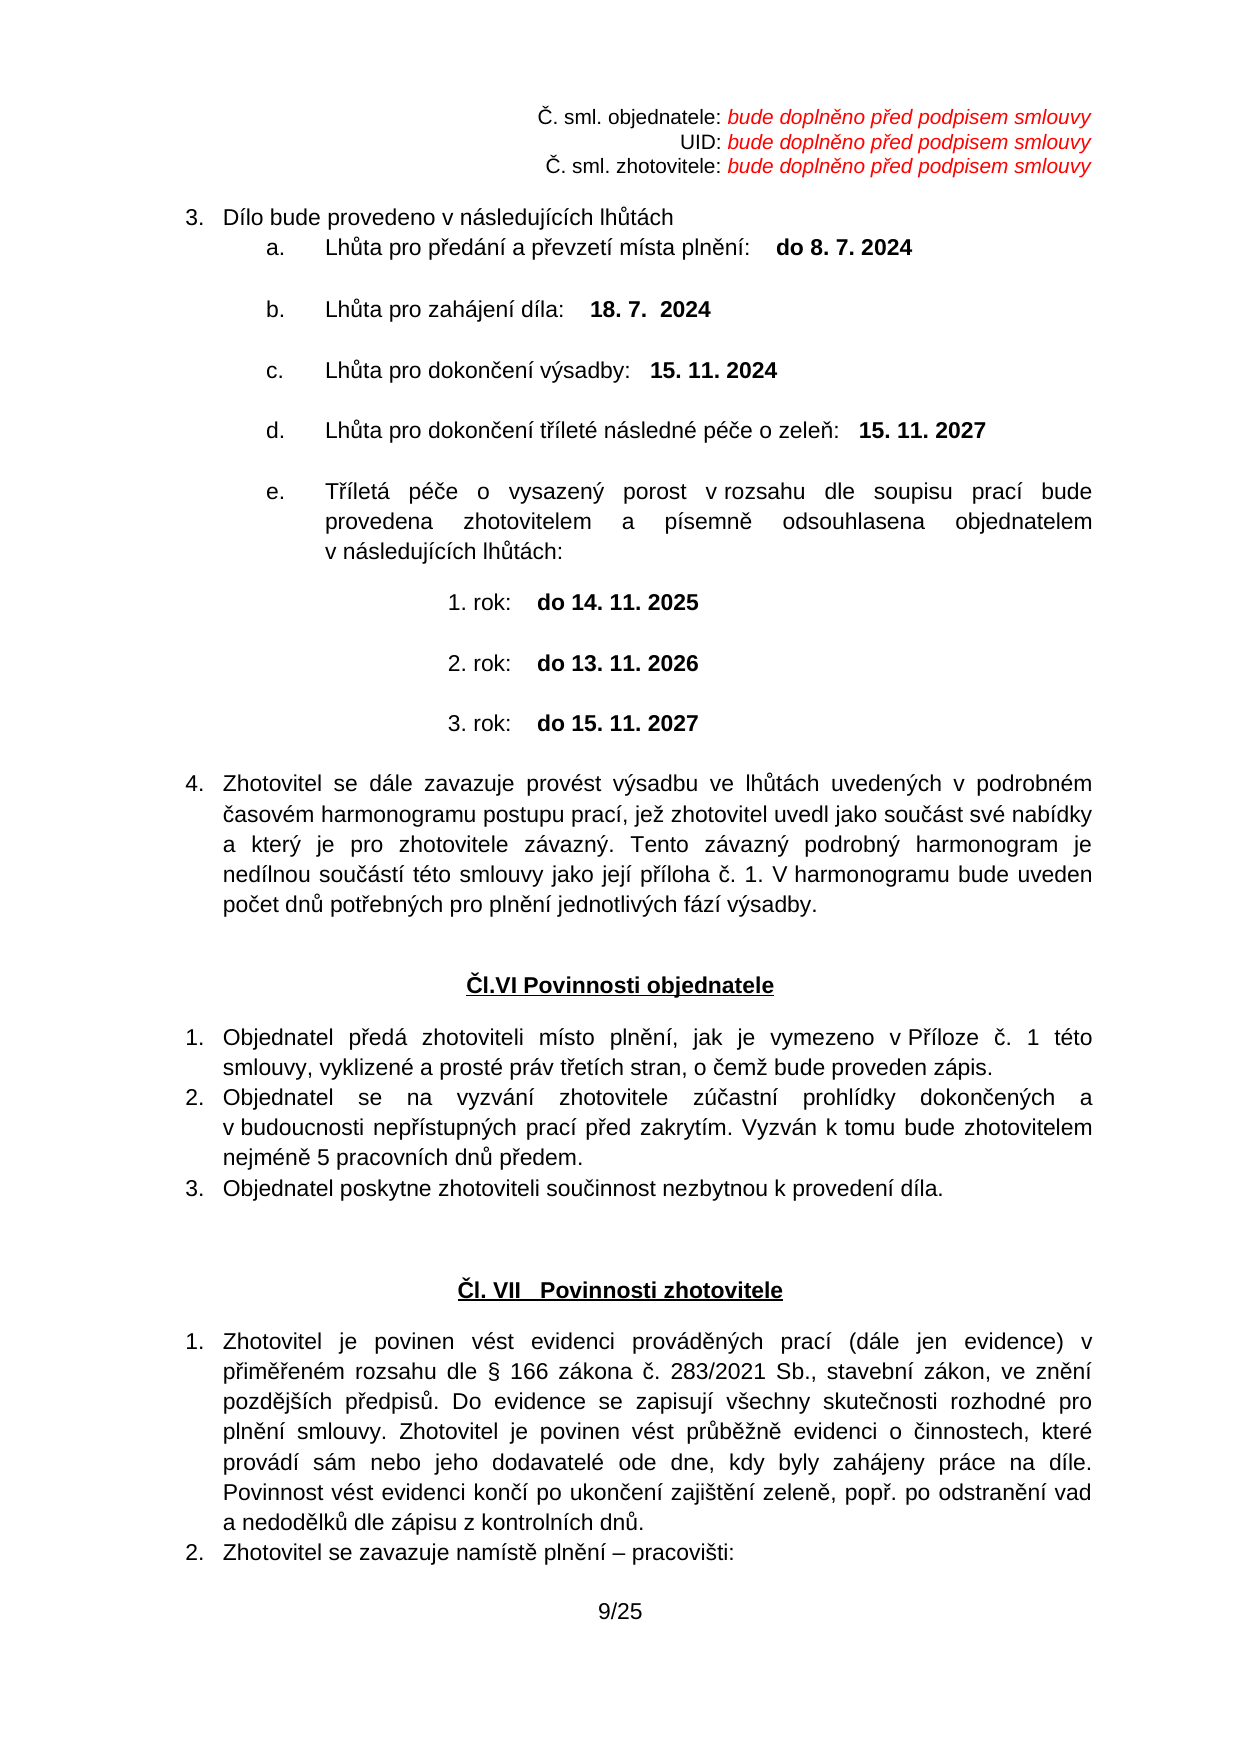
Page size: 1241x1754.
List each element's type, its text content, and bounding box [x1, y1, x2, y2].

list Lhůta pro dokončení výsadby: 15. 11. 2024 [266, 357, 1093, 383]
list Zhotovitel je povinen vést evidenci prováděných prací (dále jen evidence) v přiměřeném rozsahu dle § 166 zákona č. 283/2021 Sb., stavební zákon, ve znění pozdějších předpisů. Do evidence se zapisují všechny skutečnosti rozhodné pro plnění smlouvy. Zhotovitel je povinen vést průběžně evidenci o činnostech, které provádí sám nebo jeho dodavatelé ode dne, kdy byly zahájeny práce na díle. Povinnost vést evidenci končí po ukončení zajištění zeleně, popř. po odstranění vad a nedodělků dle zápisu z kontrolních dnů. [185, 1328, 1093, 1535]
list Tříletá péče o vysazený porost v rozsahu dle soupisu prací bude provedena zhotovitelem a písemně odsouhlasena objednatelem v následujících lhůtách: [266, 478, 1093, 564]
text Čl.VI Povinnosti objednatele [148, 972, 1093, 999]
list Zhotovitel se dále zavazuje provést výsadbu ve lhůtách uvedených v podrobném časovém harmonogramu postupu prací, jež zhotovitel uvedl jako součást své nabídky a který je pro zhotovitele závazný. Tento závazný podrobný harmonogram je nedílnou součástí této smlouvy jako její příloha č. 1. V harmonogramu bude uveden počet dnů potřebných pro plnění jednotlivých fází výsadby. [185, 770, 1093, 917]
text Čl. VII Povinnosti zhotovitele [148, 1277, 1093, 1303]
list Lhůta pro předání a převzetí místa plnění: do 8. 7. 2024 [266, 234, 1093, 261]
list Lhůta pro dokončení tříleté následné péče o zeleň: 15. 11. 2027 [266, 417, 1093, 443]
list Zhotovitel se zavazuje namístě plnění – pracovišti: [185, 1539, 1093, 1565]
list Objednatel se na vyzvání zhotovitele zúčastní prohlídky dokončených a v budoucnosti nepřístupných prací před zakrytím. Vyzván k tomu bude zhotovitelem nejméně 5 pracovních dnů předem. [185, 1084, 1093, 1171]
list 3. rok: do 15. 11. 2027 [448, 710, 1093, 736]
list Dílo bude provedeno v následujících lhůtách [185, 204, 1093, 230]
list Objednatel předá zhotoviteli místo plnění, jak je vymezeno v Příloze č. 1 této smlouvy, vyklizené a prosté práv třetích stran, o čemž bude proveden zápis. [185, 1023, 1093, 1080]
list Objednatel poskytne zhotoviteli součinnost nezbytnou k provedení díla. [185, 1174, 1093, 1201]
list 2. rok: do 13. 11. 2026 [448, 649, 1093, 676]
list Lhůta pro zahájení díla: 18. 7. 2024 [266, 296, 1093, 323]
list 1. rok: do 14. 11. 2025 [448, 589, 1093, 615]
